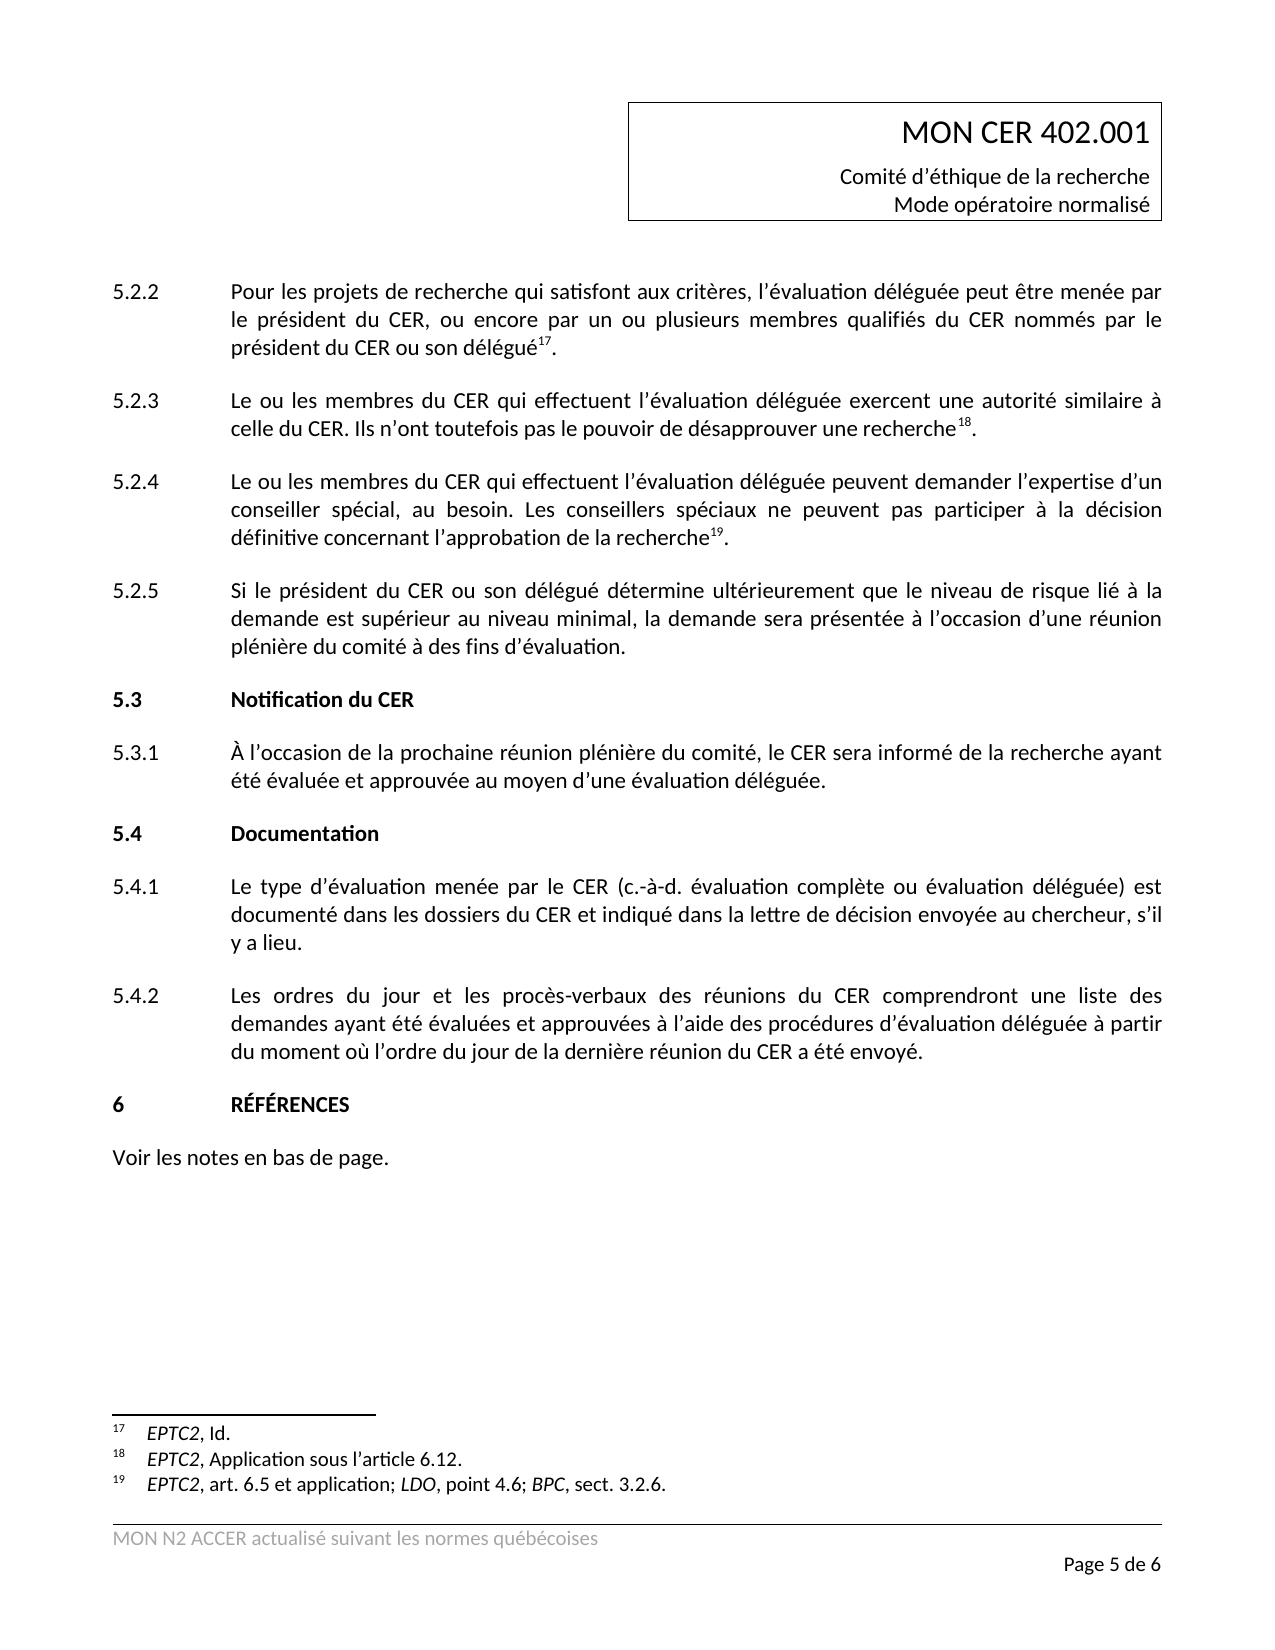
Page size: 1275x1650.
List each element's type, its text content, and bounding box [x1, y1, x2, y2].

subtitle Références [112, 1090, 1162, 1118]
subtitle Le ou les membres du CER qui effectuent l’évaluation déléguée exercent une autorité similaire à celle du CER. Ils n’ont toutefois pas le pouvoir de désapprouver une recherche. [112, 386, 1162, 442]
subtitle Les ordres du jour et les procès-verbaux des réunions du CER comprendront une liste des demandes ayant été évaluées et approuvées à l’aide des procédures d’évaluation déléguée à partir du moment où l’ordre du jour de la dernière réunion du CER a été envoyé. [112, 981, 1162, 1065]
subtitle Notification du CER [112, 685, 1162, 713]
subtitle Le type d’évaluation menée par le CER (c.-à-d. évaluation complète ou évaluation déléguée) est documenté dans les dossiers du CER et indiqué dans la lettre de décision envoyée au chercheur, s’il y a lieu. [112, 872, 1162, 956]
subtitle Le ou les membres du CER qui effectuent l’évaluation déléguée peuvent demander l’expertise d’un conseiller spécial, au besoin. Les conseillers spéciaux ne peuvent pas participer à la décision définitive concernant l’approbation de la recherche. [112, 467, 1162, 551]
subtitle Pour les projets de recherche qui satisfont aux critères, l’évaluation déléguée peut être menée par le président du CER, ou encore par un ou plusieurs membres qualifiés du CER nommés par le président du CER ou son délégué. [112, 277, 1162, 361]
subtitle À l’occasion de la prochaine réunion plénière du comité, le CER sera informé de la recherche ayant été évaluée et approuvée au moyen d’une évaluation déléguée. [112, 738, 1162, 794]
subtitle Documentation [112, 819, 1162, 847]
text Voir les notes en bas de page. [112, 1143, 1162, 1171]
subtitle Si le président du CER ou son délégué détermine ultérieurement que le niveau de risque lié à la demande est supérieur au niveau minimal, la demande sera présentée à l’occasion d’une réunion plénière du comité à des fins d’évaluation. [112, 576, 1162, 660]
